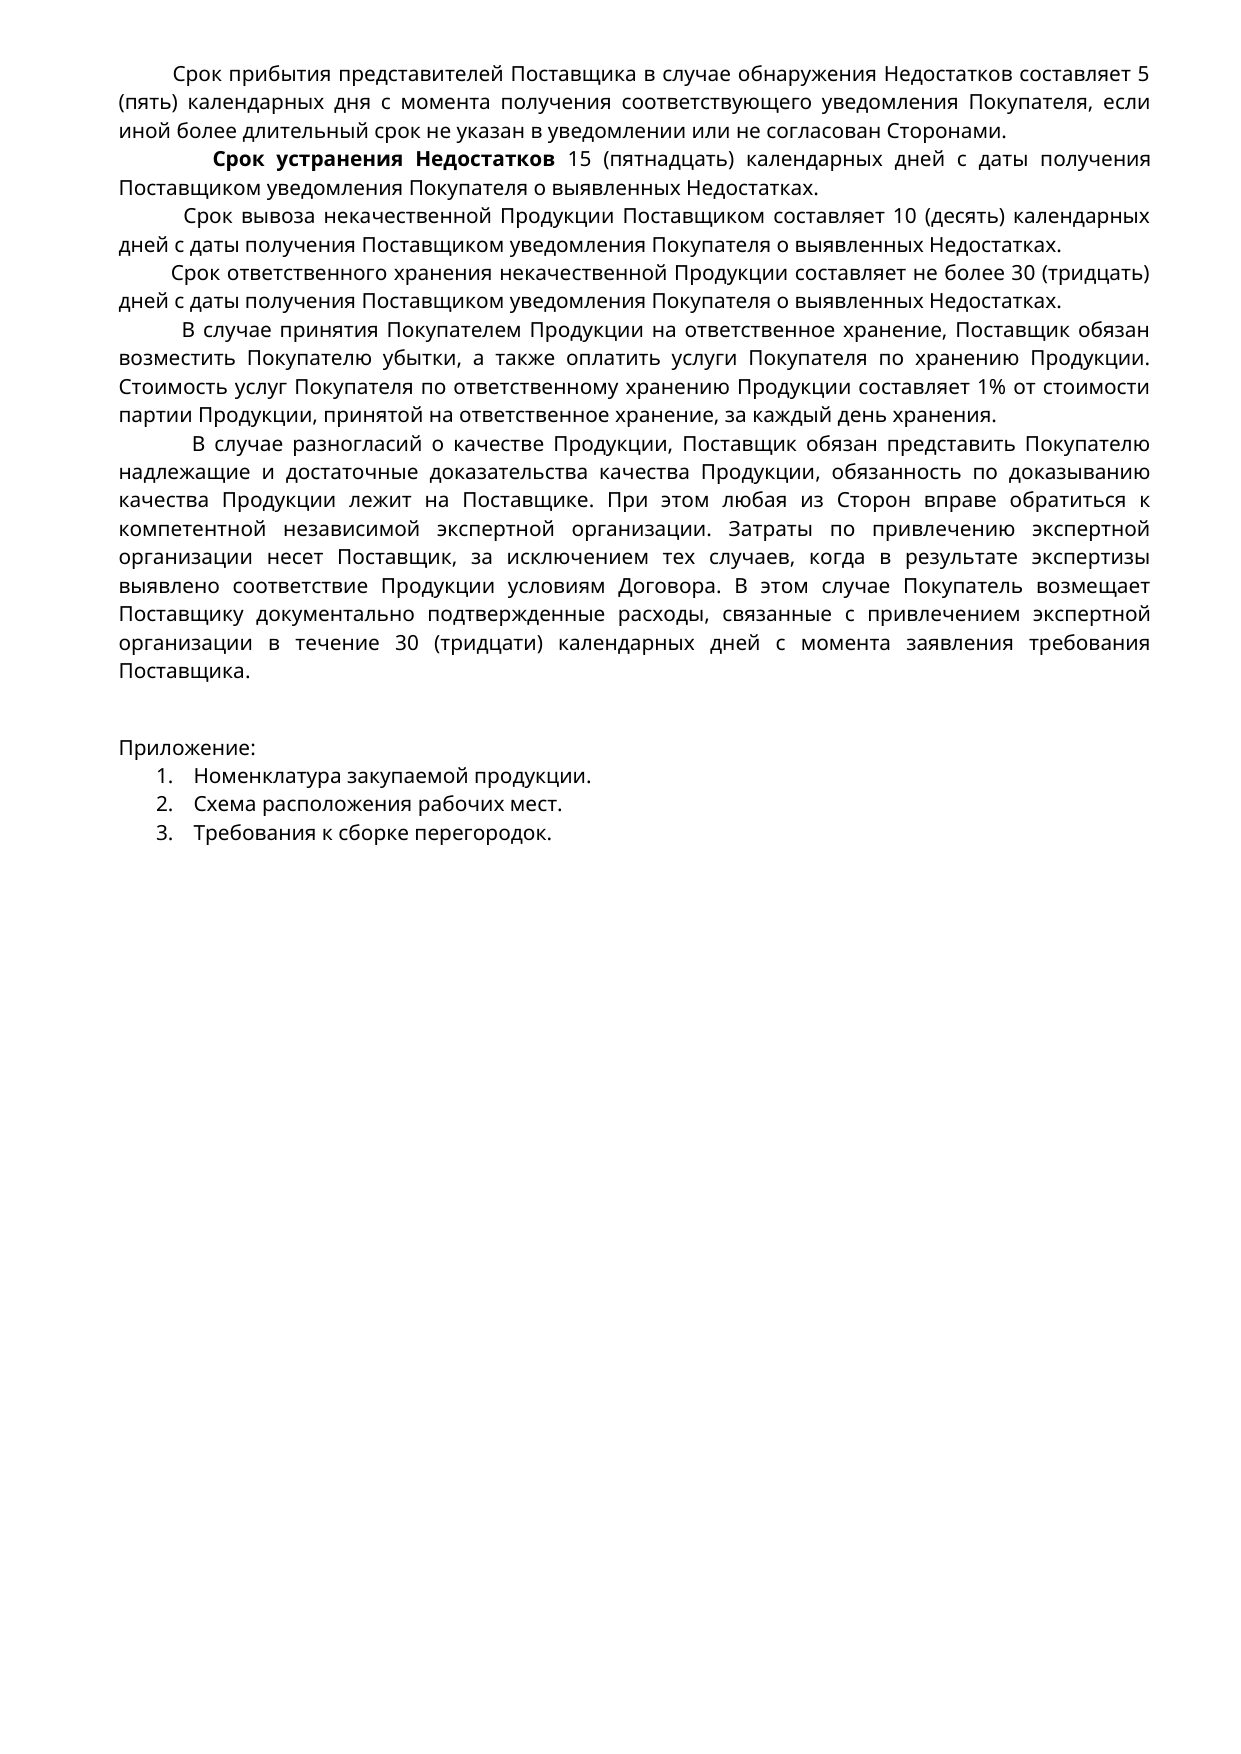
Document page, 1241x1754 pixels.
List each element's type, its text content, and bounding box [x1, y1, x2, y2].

text Срок прибытия представителей Поставщика в случае обнаружения Недостатков составляет 5 (пять) календарных дня с момента получения соответствующего уведомления Покупателя, если иной более длительный срок не указан в уведомлении или не согласован Сторонами. [118, 59, 1152, 144]
list Схема расположения рабочих мест. [156, 789, 1152, 818]
text Срок вывоза некачественной Продукции Поставщиком составляет 10 (десять) календарных дней с даты получения Поставщиком уведомления Покупателя о выявленных Недостатках. [118, 201, 1152, 258]
text В случае разногласий о качестве Продукции, Поставщик обязан представить Покупателю надлежащие и достаточные доказательства качества Продукции, обязанность по доказыванию качества Продукции лежит на Поставщике. При этом любая из Сторон вправе обратиться к компетентной независимой экспертной организации. Затраты по привлечению экспертной организации несет Поставщик, за исключением тех случаев, когда в результате экспертизы выявлено соответствие Продукции условиям Договора. В этом случае Покупатель возмещает Поставщику документально подтвержденные расходы, связанные с привлечением экспертной организации в течение 30 (тридцати) календарных дней с момента заявления требования Поставщика. [118, 429, 1152, 685]
text Срок ответственного хранения некачественной Продукции составляет не более 30 (тридцать) дней с даты получения Поставщиком уведомления Покупателя о выявленных Недостатках. [118, 258, 1152, 315]
list Номенклатура закупаемой продукции. [156, 761, 1152, 789]
text Срок устранения Недостатков 15 (пятнадцать) календарных дней с даты получения Поставщиком уведомления Покупателя о выявленных Недостатках. [118, 144, 1152, 201]
text В случае принятия Покупателем Продукции на ответственное хранение, Поставщик обязан возместить Покупателю убытки, а также оплатить услуги Покупателя по хранению Продукции. Стоимость услуг Покупателя по ответственному хранению Продукции составляет 1% от стоимости партии Продукции, принятой на ответственное хранение, за каждый день хранения. [118, 315, 1152, 429]
text Приложение: [118, 733, 1152, 761]
list Требования к сборке перегородок. [156, 818, 1152, 846]
